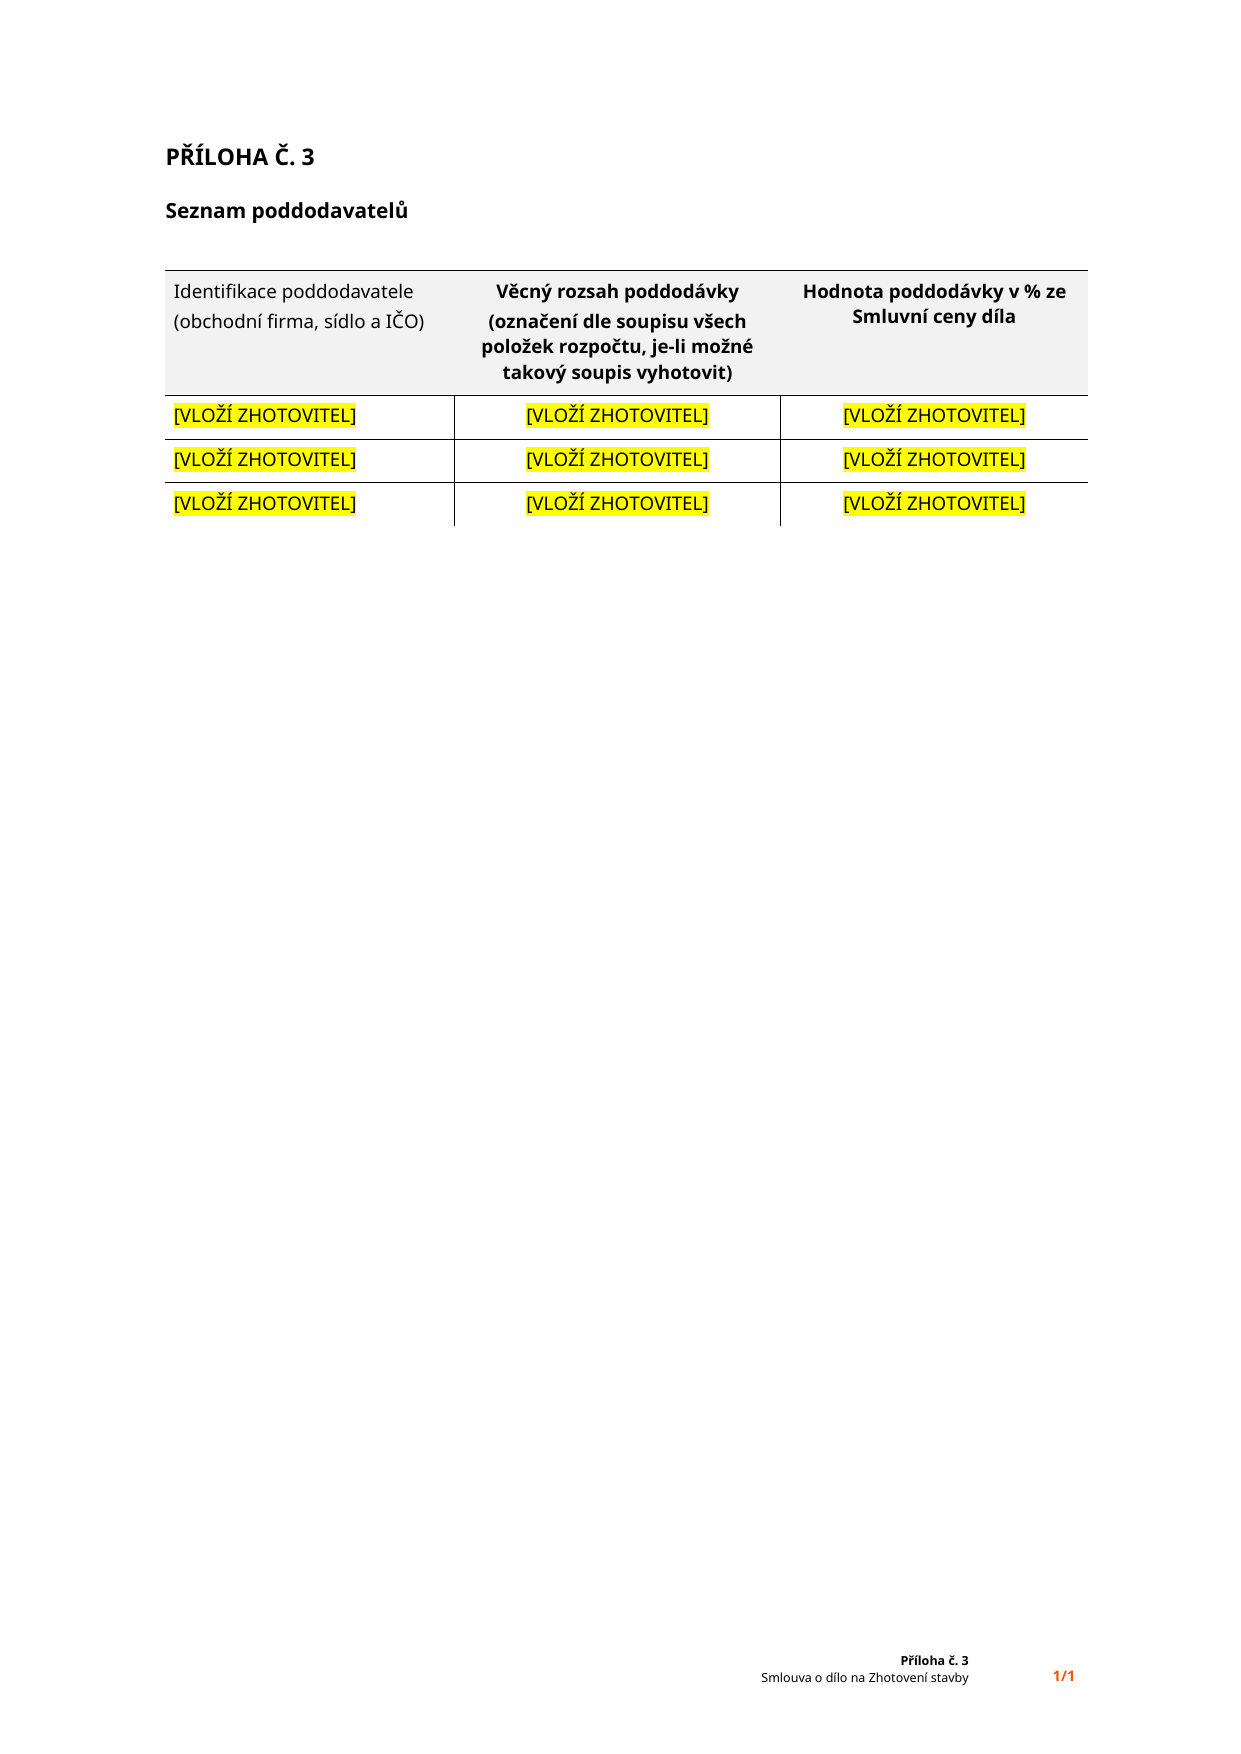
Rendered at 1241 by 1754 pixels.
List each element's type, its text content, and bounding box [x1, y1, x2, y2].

text Příloha č. 3 [165, 141, 1075, 173]
table_header Věcný rozsah poddodávky (označení dle soupisu všech položek rozpočtu, je-li možné takový soupis vyhotovit) [454, 271, 780, 394]
table_header Hodnota poddodávky v % ze Smluvní ceny díla [780, 271, 1088, 394]
table_cell [VLOŽÍ ZHOTOVITEL] [455, 483, 780, 526]
table_cell [VLOŽÍ ZHOTOVITEL] [165, 396, 454, 438]
table_cell [VLOŽÍ ZHOTOVITEL] [455, 396, 780, 438]
table_cell [VLOŽÍ ZHOTOVITEL] [165, 483, 454, 526]
table_cell [VLOŽÍ ZHOTOVITEL] [781, 396, 1088, 438]
table_cell [VLOŽÍ ZHOTOVITEL] [455, 440, 780, 482]
table_cell [VLOŽÍ ZHOTOVITEL] [781, 440, 1088, 482]
table_cell [VLOŽÍ ZHOTOVITEL] [781, 483, 1088, 526]
table_header Identifikace poddodavatele (obchodní firma, sídlo a IČO) [165, 271, 454, 394]
text Seznam poddodavatelů [165, 197, 1075, 225]
table_cell [VLOŽÍ ZHOTOVITEL] [165, 440, 454, 482]
